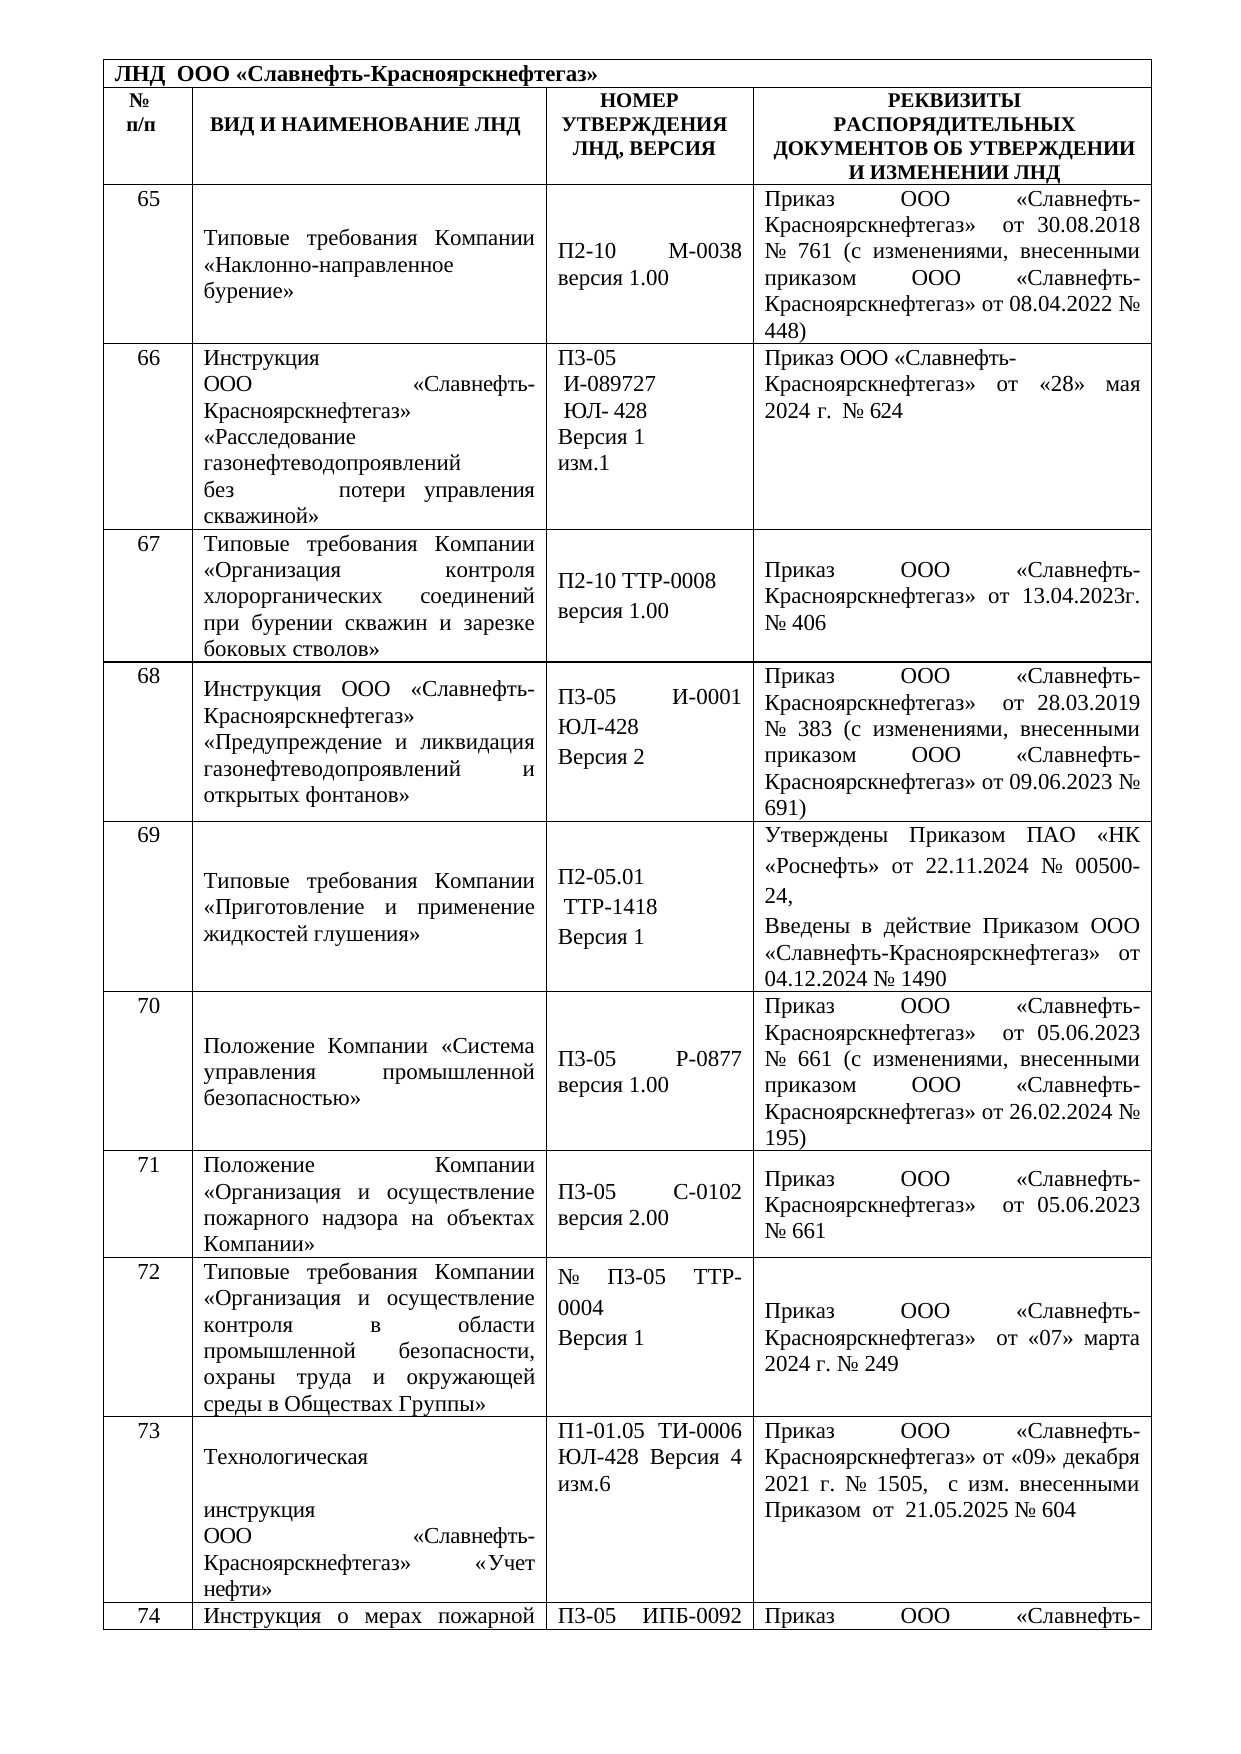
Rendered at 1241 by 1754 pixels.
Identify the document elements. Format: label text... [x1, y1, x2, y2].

table_cell НОМЕР УТВЕРЖДЕНИЯ ЛНД, ВЕРСИЯ [547, 88, 753, 184]
table_cell Приказ ООО «Славнефть-Красноярскнефтегаз» от 05.06.2023 № 661 [754, 1151, 1151, 1257]
table_cell 73 [104, 1417, 192, 1602]
table_cell 66 [104, 344, 192, 528]
table_cell Положение Компании «Организация и осуществление пожарного надзора на объектах Компании» [193, 1151, 546, 1257]
table_cell 72 [104, 1258, 192, 1416]
table_cell П3-05 И-0001 ЮЛ-428 Версия 2 [547, 663, 753, 821]
table_cell Приказ ООО «Славнефть-Красноярскнефтегаз» от 28.03.2019 № 383 (с изменениями, внесенными приказом ООО «Славнефть-Красноярскнефтегаз» от 09.06.2023 № 691) [754, 663, 1151, 821]
table_cell П2-10 М-0038 версия 1.00 [547, 185, 753, 343]
table_cell ВИД И НАИМЕНОВАНИЕ ЛНД [193, 88, 546, 184]
table_cell Утверждены Приказом ПАО «НК «Роснефть» от 22.11.2024 № 00500-24, Введены в действие Приказом ООО «Славнефть-Красноярскнефтегаз» от 04.12.2024 № 1490 [754, 822, 1151, 991]
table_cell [193, 1603, 546, 1629]
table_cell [754, 1603, 1151, 1629]
table_cell 70 [104, 992, 192, 1150]
table_cell РЕКВИЗИТЫ РАСПОРЯДИТЕЛЬНЫХ ДОКУМЕНТОВ ОБ УТВЕРЖДЕНИИ И ИЗМЕНЕНИИ ЛНД [754, 88, 1151, 184]
table_cell П3-05 ИПБ-0092 ЮЛ-428 версия 1 [547, 1603, 753, 1629]
table_cell Приказ ООО «Славнефть-Красноярскнефтегаз» от «07» марта 2024 г. № 249 [754, 1258, 1151, 1416]
table_cell Инструкция ООО «Славнефть-Красноярскнефтегаз» «Расследование газонефтеводопроявлений без потери управления скважиной» [193, 344, 546, 528]
table_cell Приказ ООО «Славнефть-Красноярскнефтегаз» от «09» декабря 2021 г. № 1505, с изм. внесенными Приказом от 21.05.2025 № 604 [754, 1417, 1151, 1602]
table_cell П3-05 С-0102 версия 2.00 [547, 1151, 753, 1257]
table_cell Технологическая инструкция ООО «Славнефть-Красноярскнефтегаз» «Учет нефти» [193, 1417, 546, 1602]
table_cell 74 [104, 1603, 192, 1629]
table_cell Инструкция ООО «Славнефть-Красноярскнефтегаз» «Предупреждение и ликвидация газонефтеводопроявлений и открытых фонтанов» [193, 663, 546, 821]
table_cell Приказ ООО «Славнефть-Красноярскнефтегаз» от 13.04.2023г. № 406 [754, 530, 1151, 661]
table_cell № п/п [104, 88, 192, 184]
table_cell Типовые требования Компании «Наклонно-направленное бурение» [193, 185, 546, 343]
table_cell Типовые требования Компании «Приготовление и применение жидкостей глушения» [193, 822, 546, 991]
table_cell 68 [104, 663, 192, 821]
table_cell П3-05 И-089727 ЮЛ- 428 Версия 1 изм.1 [547, 344, 753, 528]
table_header ЛНД ООО «Славнефть-Красноярскнефтегаз» [104, 60, 1151, 87]
table_cell Типовые требования Компании «Организация и осуществление контроля в области промышленной безопасности, охраны труда и окружающей среды в Обществах Группы» [193, 1258, 546, 1416]
table_cell 71 [104, 1151, 192, 1257]
table_cell Приказ ООО «Славнефть-Красноярскнефтегаз» от 05.06.2023 № 661 (с изменениями, внесенными приказом ООО «Славнефть-Красноярскнефтегаз» от 26.02.2024 № 195) [754, 992, 1151, 1150]
table_cell П1-01.05 ТИ-0006 ЮЛ-428 Версия 4 изм.6 [547, 1417, 753, 1602]
table_cell Положение Компании «Система управления промышленной безопасностью» [193, 992, 546, 1150]
table_cell Приказ ООО «Славнефть-Красноярскнефтегаз» от 30.08.2018 № 761 (с изменениями, внесенными приказом ООО «Славнефть-Красноярскнефтегаз» от 08.04.2022 № 448) [754, 185, 1151, 343]
table_cell 67 [104, 530, 192, 661]
table_cell П2-05.01 ТТР-1418 Версия 1 [547, 822, 753, 991]
table_cell № П3-05 ТТР-0004 Версия 1 [547, 1258, 753, 1416]
table_cell Приказ ООО «Славнефть- Красноярскнефтегаз» от «28» мая 2024 г. № 624 [754, 344, 1151, 528]
table_cell П3-05 Р-0877 версия 1.00 [547, 992, 753, 1150]
table_cell Типовые требования Компании «Организация контроля хлорорганических соединений при бурении скважин и зарезке боковых стволов» [193, 530, 546, 661]
table_cell 65 [104, 185, 192, 343]
table_cell П2-10 ТТР-0008 версия 1.00 [547, 530, 753, 661]
table_cell 69 [104, 822, 192, 991]
